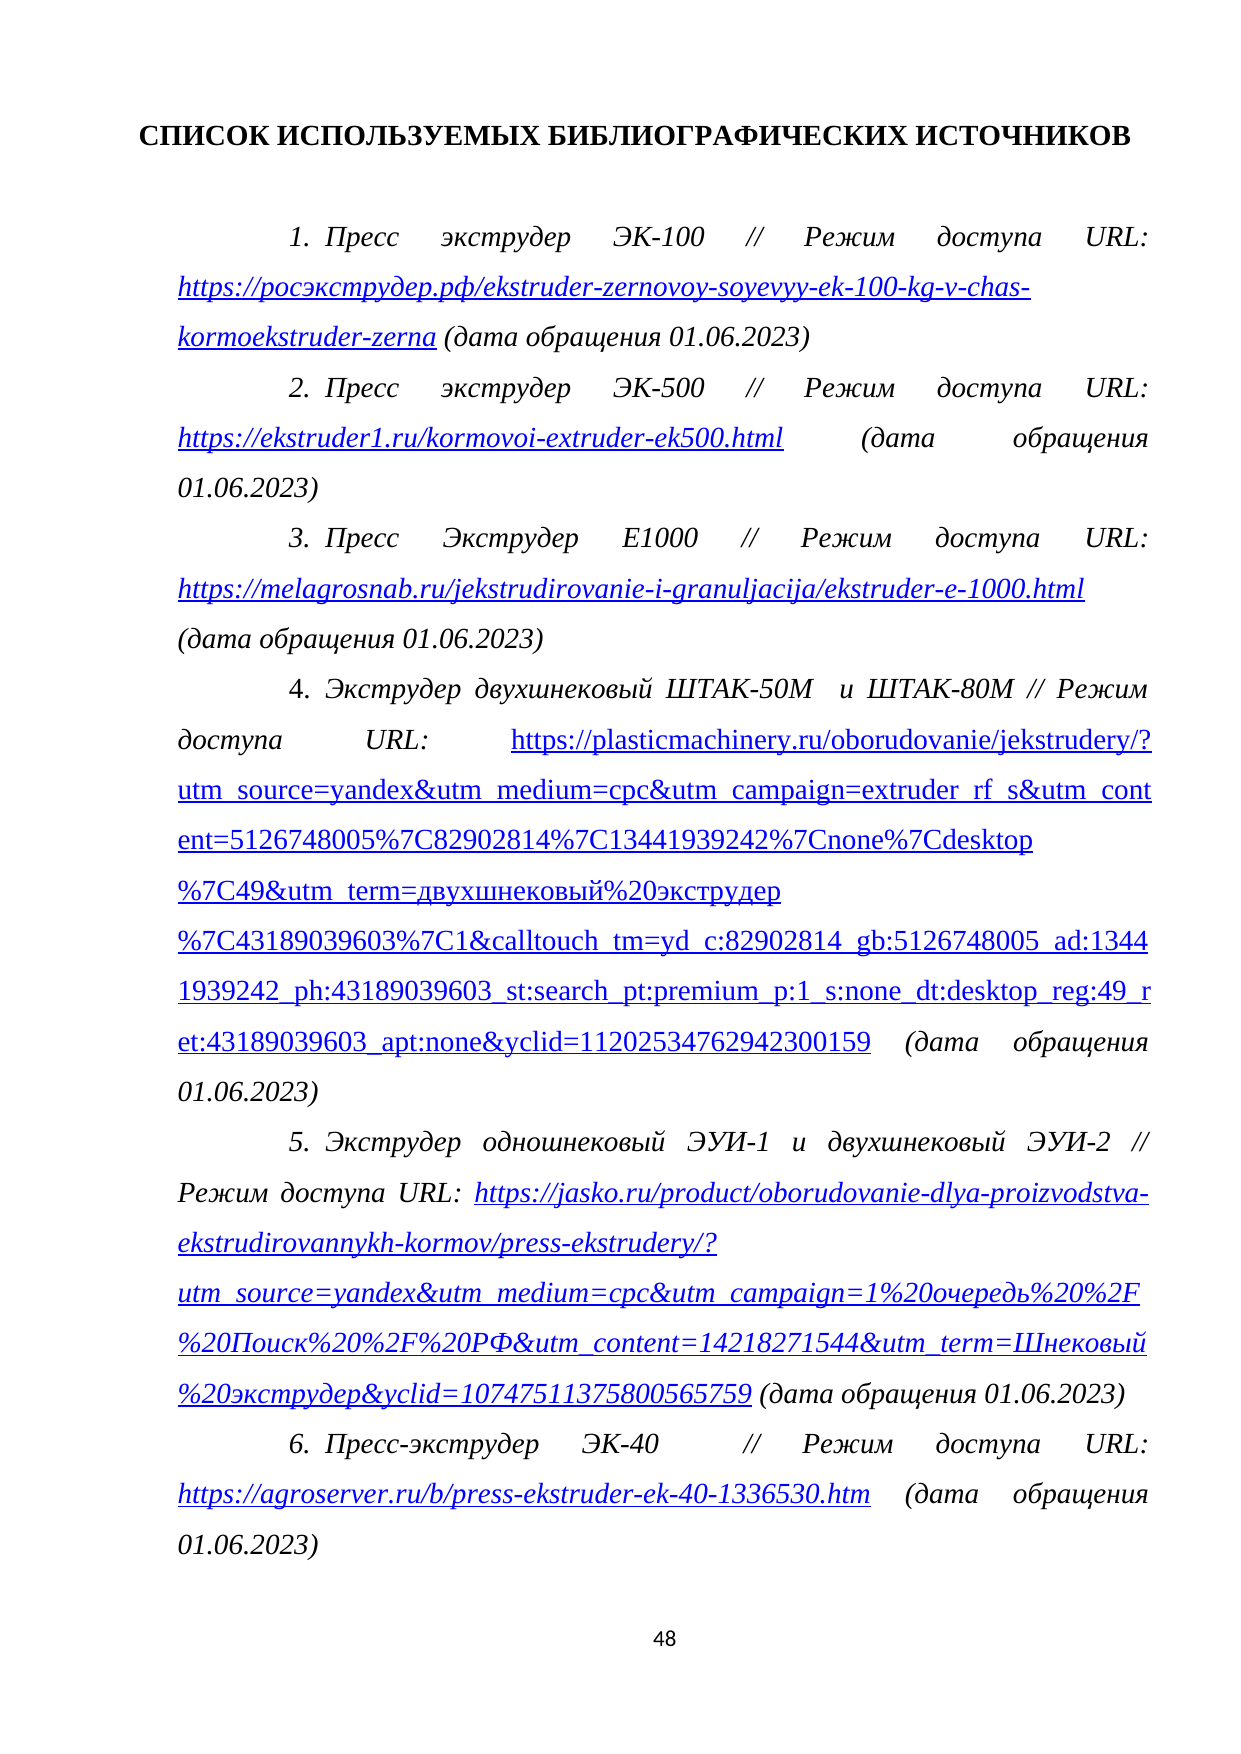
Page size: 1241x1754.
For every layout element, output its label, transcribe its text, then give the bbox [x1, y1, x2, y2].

list Пресс Экструдер Е1000 // Режим доступа URL: https://melagrosnab.ru/jekstrudirovanie-i-granuljacija/ekstruder-e-1000.html (дата обращения 01.06.2023) [177, 521, 1152, 655]
list Пресс экструдер ЭК-500 // Режим доступа URL: https://ekstruder1.ru/kormovoi-extruder-ek500.html (дата обращения 01.06.2023) [177, 370, 1152, 504]
list Пресс экструдер ЭК-100 // Режим доступа URL: https://росэкструдер.рф/ekstruder-zernovoy-soyevyy-ek-100-kg-v-chas-kormoekstruder-zerna (дата обращения 01.06.2023) [177, 219, 1152, 353]
list Экструдер двухшнековый ШТАК-50М и ШТАК-80М // Режим доступа URL: https://plasticmachinery.ru/oborudovanie/jekstrudery/?utm_source=yandex&utm_medium=cpc&utm_campaign=extruder_rf_s&utm_content=5126748005%7C82902814%7C13441939242%7Cnone%7Cdesktop%7C49&utm_term=двухшнековый%20экструдер%7C43189039603%7C1&calltouch_tm=yd_c:82902814_gb:5126748005_ad:13441939242_ph:43189039603_st:search_pt:premium_p:1_s:none_dt:desktop_reg:49_ret:43189039603_apt:none&yclid=11202534762942300159 (дата обращения 01.06.2023) [177, 802, 1152, 1108]
text СПИСОК ИСПОЛЬЗУЕМЫХ БИБЛИОГРАФИЧЕСКИХ ИСТОЧНИКОВ [118, 118, 1152, 152]
list Экструдер двухшнековый ШТАК-50М и ШТАК-80М // Режим доступа URL: https://plasticmachinery.ru/oborudovanie/jekstrudery/?utm_source=yandex&utm_medium=cpc&utm_campaign=extruder_rf_s&utm_content=5126748005%7C82902814%7C13441939242%7Cnone%7Cdesktop%7C49&utm_term=двухшнековый%20экструдер%7C43189039603%7C1&calltouch_tm=yd_c:82902814_gb:5126748005_ad:13441939242_ph:43189039603_st:search_pt:premium_p:1_s:none_dt:desktop_reg:49_ret:43189039603_apt:none&yclid=11202534762942300159 (дата обращения 01.06.2023) [177, 672, 1152, 801]
list Экструдер одношнековый ЭУИ-1 и двухшнековый ЭУИ-2 // Режим доступа URL: https://jasko.ru/product/oborudovanie-dlya-proizvodstva-ekstrudirovannykh-kormov/press-ekstrudery/?utm_source=yandex&utm_medium=cpc&utm_campaign=1%20очередь%20%2F%20Поиск%20%2F%20РФ&utm_content=14218271544&utm_term=Шнековый%20экструдер&yclid=10747511375800565759 (дата обращения 01.06.2023) [177, 1124, 1152, 1409]
list Пресс-экструдер ЭК-40 // Режим доступа URL: https://agroserver.ru/b/press-ekstruder-ek-40-1336530.htm (дата обращения 01.06.2023) [177, 1426, 1152, 1560]
